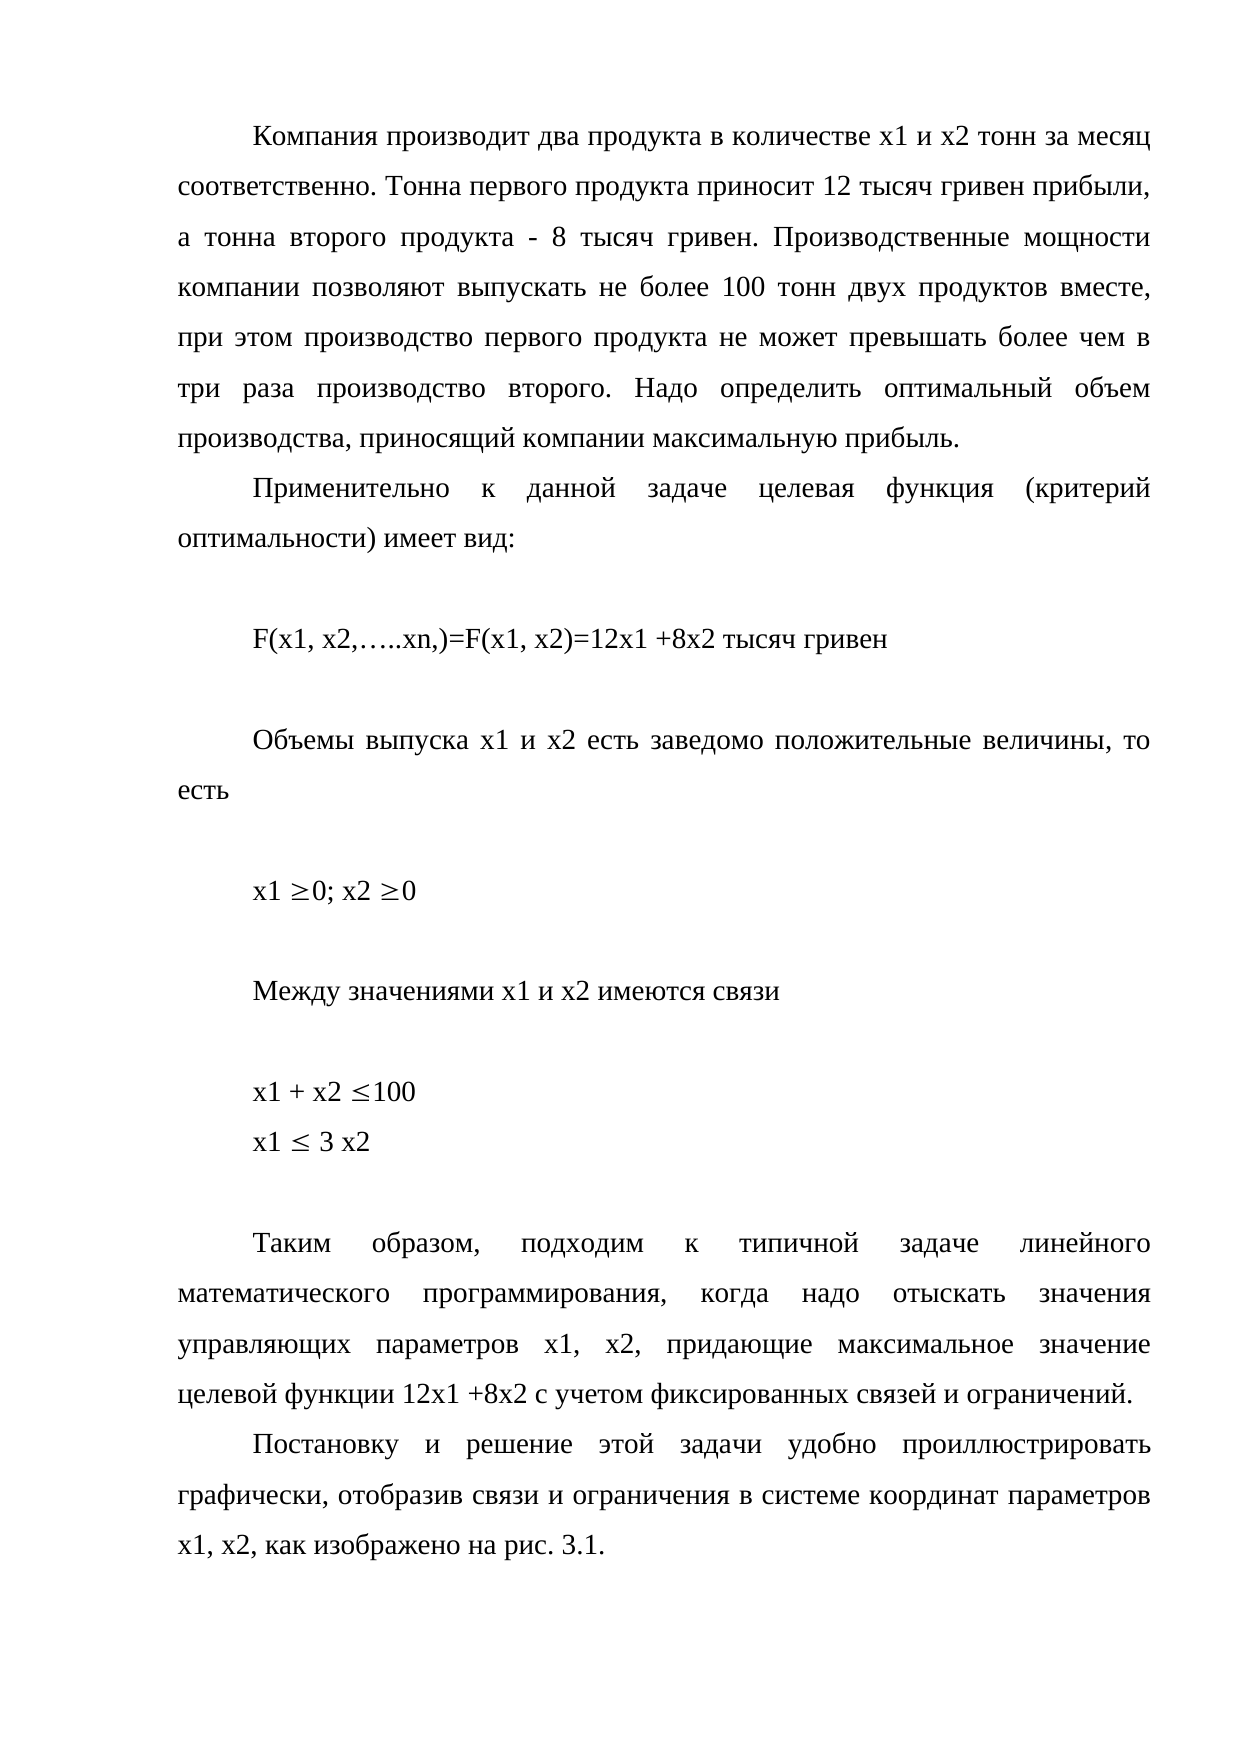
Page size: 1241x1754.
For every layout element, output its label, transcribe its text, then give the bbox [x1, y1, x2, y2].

text F(x1, x2,…..xn,)=F(x1, x2)=12x1 +8x2 тысяч гривен [177, 621, 1152, 655]
text Объемы выпуска x1 и x2 есть заведомо положительные величины, то есть [177, 722, 1152, 806]
text Постановку и решение этой задачи удобно проиллюстрировать графически, отобразив связи и ограничения в системе координат параметров x1, x2, как изображено на рис. 3.1. [177, 1427, 1152, 1561]
text x1 0; x2 0 [177, 873, 1152, 906]
text Между значениями x1 и x2 имеются связи [177, 973, 1152, 1007]
text x1 + x2 100 [177, 1074, 1152, 1108]
text x1 3 x2 [177, 1124, 1152, 1158]
text Таким образом, подходим к типичной задаче линейного математического программирования, когда надо отыскать значения управляющих параметров x1, x2, придающие максимальное значение целевой функции 12x1 +8x2 с учетом фиксированных связей и ограничений. [177, 1225, 1152, 1410]
text Компания производит два продукта в количестве x1 и x2 тонн за месяц соответственно. Тонна первого продукта приносит 12 тысяч гривен прибыли, а тонна второго продукта - 8 тысяч гривен. Производственные мощности компании позволяют выпускать не более 100 тонн двух продуктов вместе, при этом производство первого продукта не может превышать более чем в три раза производство второго. Надо определить оптимальный объем производства, приносящий компании максимальную прибыль. [177, 118, 1152, 453]
text Применительно к данной задаче целевая функция (критерий оптимальности) имеет вид: [177, 470, 1152, 554]
